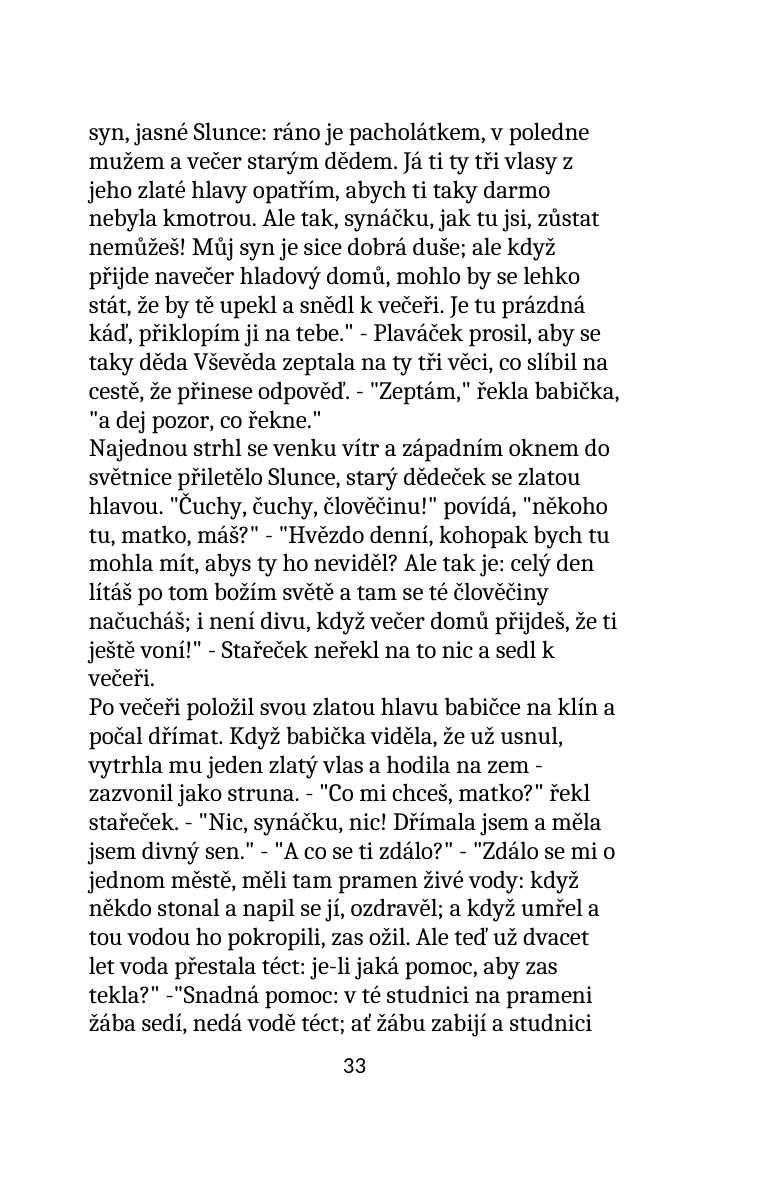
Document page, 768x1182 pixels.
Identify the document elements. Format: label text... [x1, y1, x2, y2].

text Najednou strhl se venku vítr a západním oknem do světnice přiletělo Slunce, starý dědeček se zlatou hlavou. "Čuchy, čuchy, člověčinu!" povídá, "někoho tu, matko, máš?" - "Hvězdo denní, kohopak bych tu mohla mít, abys ty ho neviděl? Ale tak je: celý den lítáš po tom božím světě a tam se té člověčiny načucháš; i není divu, když večer domů přijdeš, že ti ještě voní!" - Stařeček neřekl na to nic a sedl k večeři. [89, 434, 620, 693]
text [89, 118, 620, 434]
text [89, 693, 620, 1038]
